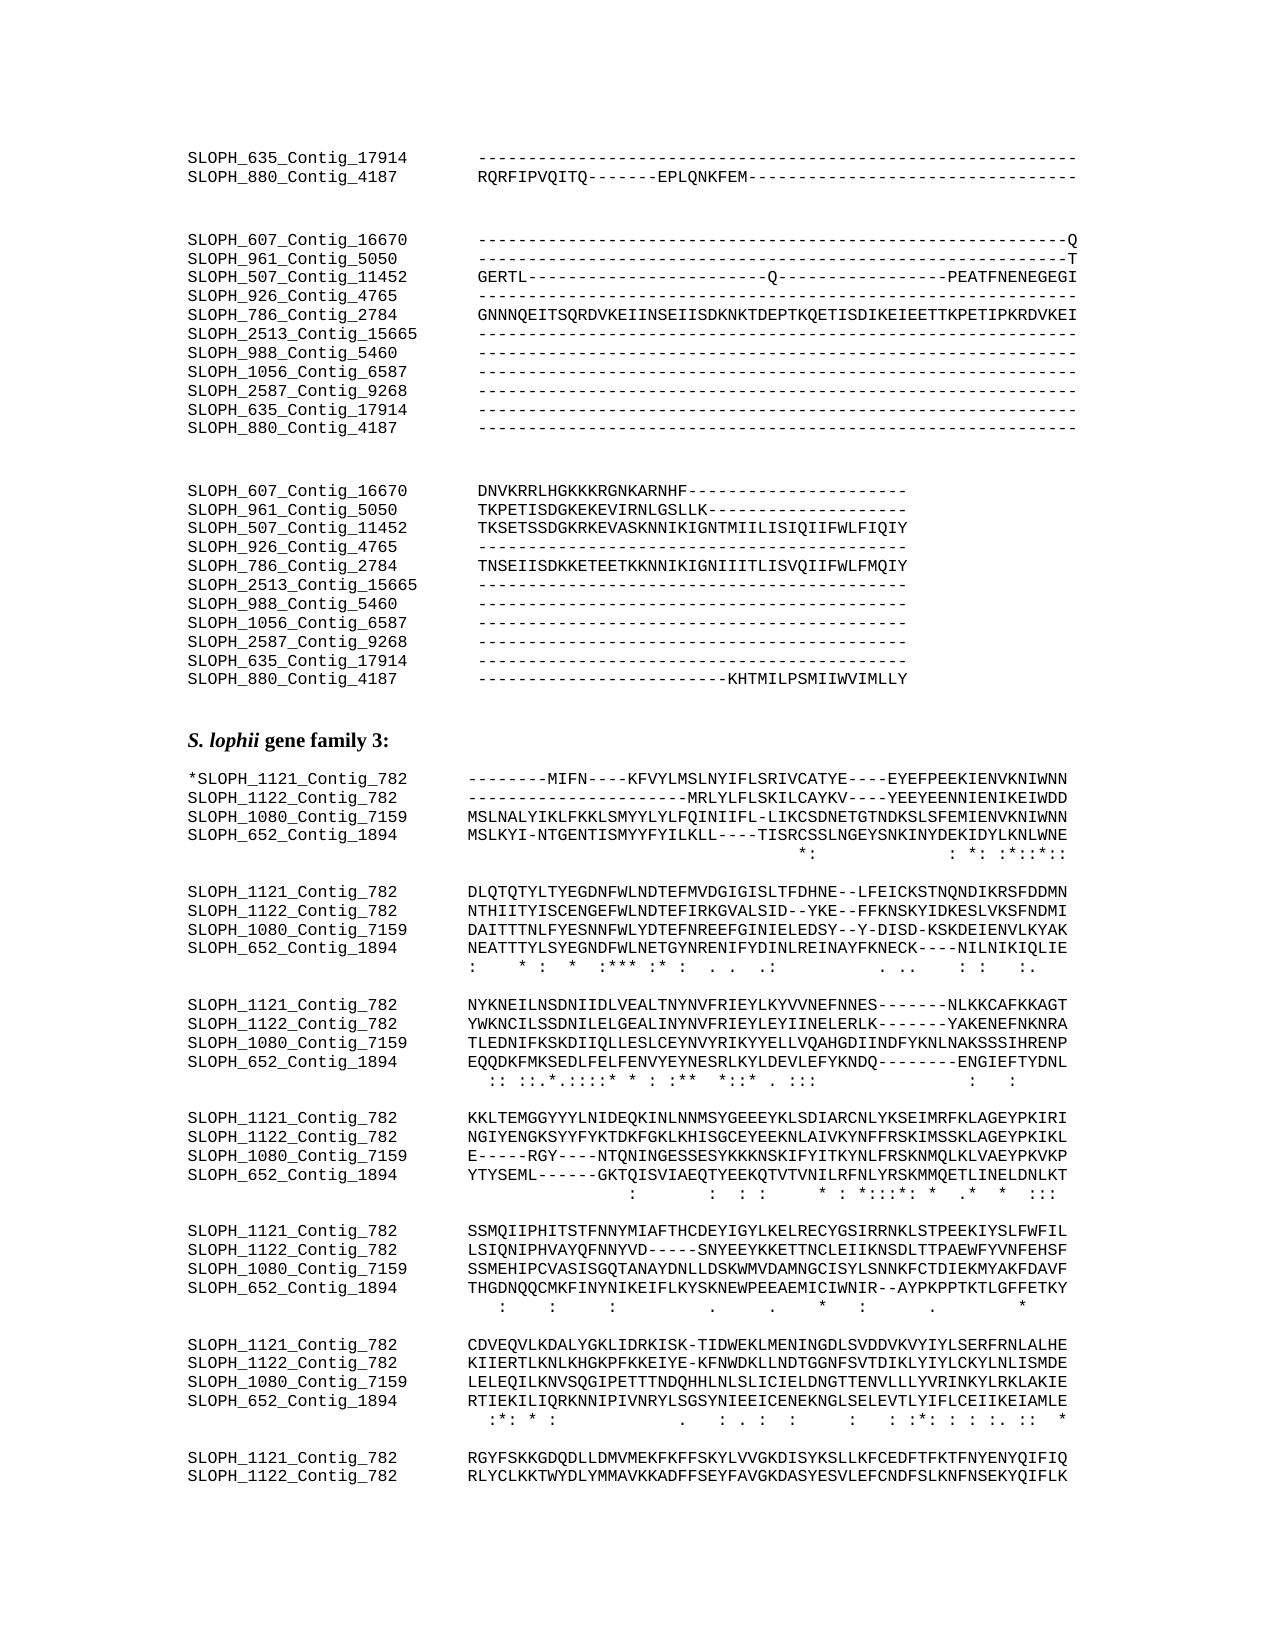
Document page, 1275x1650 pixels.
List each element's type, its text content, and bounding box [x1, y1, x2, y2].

text SLOPH_1121_Contig_782 NYKNEILNSDNIIDLVEALTNYNVFRIEYLKYVVNEFNNES-------NLKKCAFKKAGT [187, 997, 1087, 1016]
text SLOPH_1080_Contig_7159 SSMEHIPCVASISGQTANAYDNLLDSKWMVDAMNGCISYLSNNKFCTDIEKMYAKFDAVF [187, 1261, 1087, 1279]
text SLOPH_652_Contig_1894 MSLKYI-NTGENTISMYYFYILKLL----TISRCSSLNGEYSNKINYDEKIDYLKNLWNE [187, 827, 1087, 846]
text SLOPH_1122_Contig_782 NTHIITYISCENGEFWLNDTEFIRKGVALSID--YKE--FFKNSKYIDKESLVKSFNDMI [187, 902, 1087, 921]
text SLOPH_1056_Contig_6587 ------------------------------------------- [187, 614, 1087, 633]
text :*: * : . : . : : : : :*: : : :. :: * [187, 1411, 1087, 1430]
text S. lophii gene family 3: [187, 727, 1087, 752]
text SLOPH_880_Contig_4187 ------------------------------------------------------------ [187, 420, 1087, 439]
text SLOPH_507_Contig_11452 TKSETSSDGKRKEVASKNNIKIGNTMIILISIQIIFWLFIQIY [187, 520, 1087, 539]
text SLOPH_2587_Contig_9268 ------------------------------------------------------------ [187, 382, 1087, 401]
text SLOPH_1080_Contig_7159 MSLNALYIKLFKKLSMYYLYLFQINIIFL-LIKCSDNETGTNDKSLSFEMIENVKNIWNN [187, 808, 1087, 827]
text SLOPH_1121_Contig_782 CDVEQVLKDALYGKLIDRKISK-TIDWEKLMENINGDLSVDDVKVYIYLSERFRNLALHE [187, 1336, 1087, 1355]
text SLOPH_1121_Contig_782 DLQTQTYLTYEGDNFWLNDTEFMVDGIGISLTFDHNE--LFEICKSTNQNDIKRSFDDMN [187, 883, 1087, 902]
text SLOPH_2587_Contig_9268 ------------------------------------------- [187, 633, 1087, 652]
text : * : * :*** :* : . . .: . .. : : :. [187, 959, 1087, 978]
text SLOPH_961_Contig_5050 -----------------------------------------------------------T [187, 250, 1087, 269]
text SLOPH_961_Contig_5050 TKPETISDGKEKEVIRNLGSLLK-------------------- [187, 501, 1087, 520]
text SLOPH_652_Contig_1894 EQQDKFMKSEDLFELFENVYEYNESRLKYLDEVLEFYKNDQ--------ENGIEFTYDNL [187, 1053, 1087, 1072]
text SLOPH_1080_Contig_7159 TLEDNIFKSKDIIQLLESLCEYNVYRIKYYELLVQAHGDIINDFYKNLNAKSSSIHRENP [187, 1034, 1087, 1053]
text SLOPH_1122_Contig_782 LSIQNIPHVAYQFNNYVD-----SNYEEYKKETTNCLEIIKNSDLTTPAEWFYVNFEHSF [187, 1242, 1087, 1261]
text SLOPH_652_Contig_1894 YTYSEML------GKTQISVIAEQTYEEKQTVTVNILRFNLYRSKMMQETLINELDNLKT [187, 1166, 1087, 1185]
text SLOPH_607_Contig_16670 -----------------------------------------------------------Q [187, 231, 1087, 250]
text : : : : * : *:::*: * .* * ::: [187, 1185, 1087, 1204]
text *SLOPH_1121_Contig_782 --------MIFN----KFVYLMSLNYIFLSRIVCATYE----EYEFPEEKIENVKNIWNN [187, 770, 1087, 789]
text SLOPH_1080_Contig_7159 E-----RGY----NTQNINGESSESYKKKNSKIFYITKYNLFRSKNMQLKLVAEYPKVKP [187, 1147, 1087, 1166]
text :: ::.*.::::* * : :** *::* . ::: : : [187, 1072, 1087, 1091]
text SLOPH_1122_Contig_782 KIIERTLKNLKHGKPFKKEIYE-KFNWDKLLNDTGGNFSVTDIKLYIYLCKYLNLISMDE [187, 1355, 1087, 1374]
text SLOPH_988_Contig_5460 ------------------------------------------------------------ [187, 344, 1087, 363]
text *: : *: :*::*:: [187, 846, 1087, 865]
text SLOPH_652_Contig_1894 NEATTTYLSYEGNDFWLNETGYNRENIFYDINLREINAYFKNECK----NILNIKIQLIE [187, 940, 1087, 959]
text SLOPH_926_Contig_4765 ------------------------------------------- [187, 539, 1087, 558]
text SLOPH_635_Contig_17914 ------------------------------------------------------------ [187, 401, 1087, 420]
text SLOPH_1080_Contig_7159 LELEQILKNVSQGIPETTTNDQHHLNLSLICIELDNGTTENVLLLYVRINKYLRKLAKIE [187, 1374, 1087, 1393]
text SLOPH_507_Contig_11452 GERTL------------------------Q-----------------PEATFNENEGEGI [187, 269, 1087, 288]
text SLOPH_2513_Contig_15665 ------------------------------------------------------------ [187, 326, 1087, 344]
text SLOPH_652_Contig_1894 THGDNQQCMKFINYNIKEIFLKYSKNEWPEEAEMICIWNIR--AYPKPPTKTLGFFETKY [187, 1279, 1087, 1298]
text SLOPH_1080_Contig_7159 DAITTTNLFYESNNFWLYDTEFNREEFGINIELEDSY--Y-DISD-KSKDEIENVLKYAK [187, 921, 1087, 940]
text SLOPH_786_Contig_2784 TNSEIISDKKETEETKKNNIKIGNIIITLISVQIIFWLFMQIY [187, 558, 1087, 577]
text SLOPH_926_Contig_4765 ------------------------------------------------------------ [187, 288, 1087, 307]
text SLOPH_1122_Contig_782 YWKNCILSSDNILELGEALINYNVFRIEYLEYIINELERLK-------YAKENEFNKNRA [187, 1016, 1087, 1034]
text SLOPH_880_Contig_4187 RQRFIPVQITQ-------EPLQNKFEM--------------------------------- [187, 169, 1087, 188]
text SLOPH_786_Contig_2784 GNNNQEITSQRDVKEIINSEIISDKNKTDEPTKQETISDIKEIEETTKPETIPKRDVKEI [187, 307, 1087, 326]
text SLOPH_635_Contig_17914 ------------------------------------------------------------ [187, 150, 1087, 169]
text SLOPH_1121_Contig_782 KKLTEMGGYYYLNIDEQKINLNNMSYGEEEYKLSDIARCNLYKSEIMRFKLAGEYPKIRI [187, 1110, 1087, 1129]
text SLOPH_2513_Contig_15665 ------------------------------------------- [187, 577, 1087, 596]
text SLOPH_1121_Contig_782 RGYFSKKGDQDLLDMVMEKFKFFSKYLVVGKDISYKSLLKFCEDFTFKTFNYENYQIFIQ [187, 1449, 1087, 1468]
text SLOPH_1056_Contig_6587 ------------------------------------------------------------ [187, 363, 1087, 382]
text SLOPH_988_Contig_5460 ------------------------------------------- [187, 596, 1087, 614]
text SLOPH_607_Contig_16670 DNVKRRLHGKKKRGNKARNHF---------------------- [187, 482, 1087, 501]
text SLOPH_1122_Contig_782 NGIYENGKSYYFYKTDKFGKLKHISGCEYEEKNLAIVKYNFFRSKIMSSKLAGEYPKIKL [187, 1129, 1087, 1147]
text : : : . . * : . * [187, 1298, 1087, 1317]
text SLOPH_652_Contig_1894 RTIEKILIQRKNNIPIVNRYLSGSYNIEEICENEKNGLSELEVTLYIFLCEIIKEIAMLE [187, 1393, 1087, 1411]
text SLOPH_1122_Contig_782 RLYCLKKTWYDLYMMAVKKADFFSEYFAVGKDASYESVLEFCNDFSLKNFNSEKYQIFLK [187, 1468, 1087, 1487]
text SLOPH_1121_Contig_782 SSMQIIPHITSTFNNYMIAFTHCDEYIGYLKELRECYGSIRRNKLSTPEEKIYSLFWFIL [187, 1223, 1087, 1242]
text SLOPH_1122_Contig_782 ----------------------MRLYLFLSKILCAYKV----YEEYEENNIENIKEIWDD [187, 789, 1087, 808]
text SLOPH_635_Contig_17914 ------------------------------------------- [187, 652, 1087, 671]
text SLOPH_880_Contig_4187 -------------------------KHTMILPSMIIWVIMLLY [187, 671, 1087, 690]
